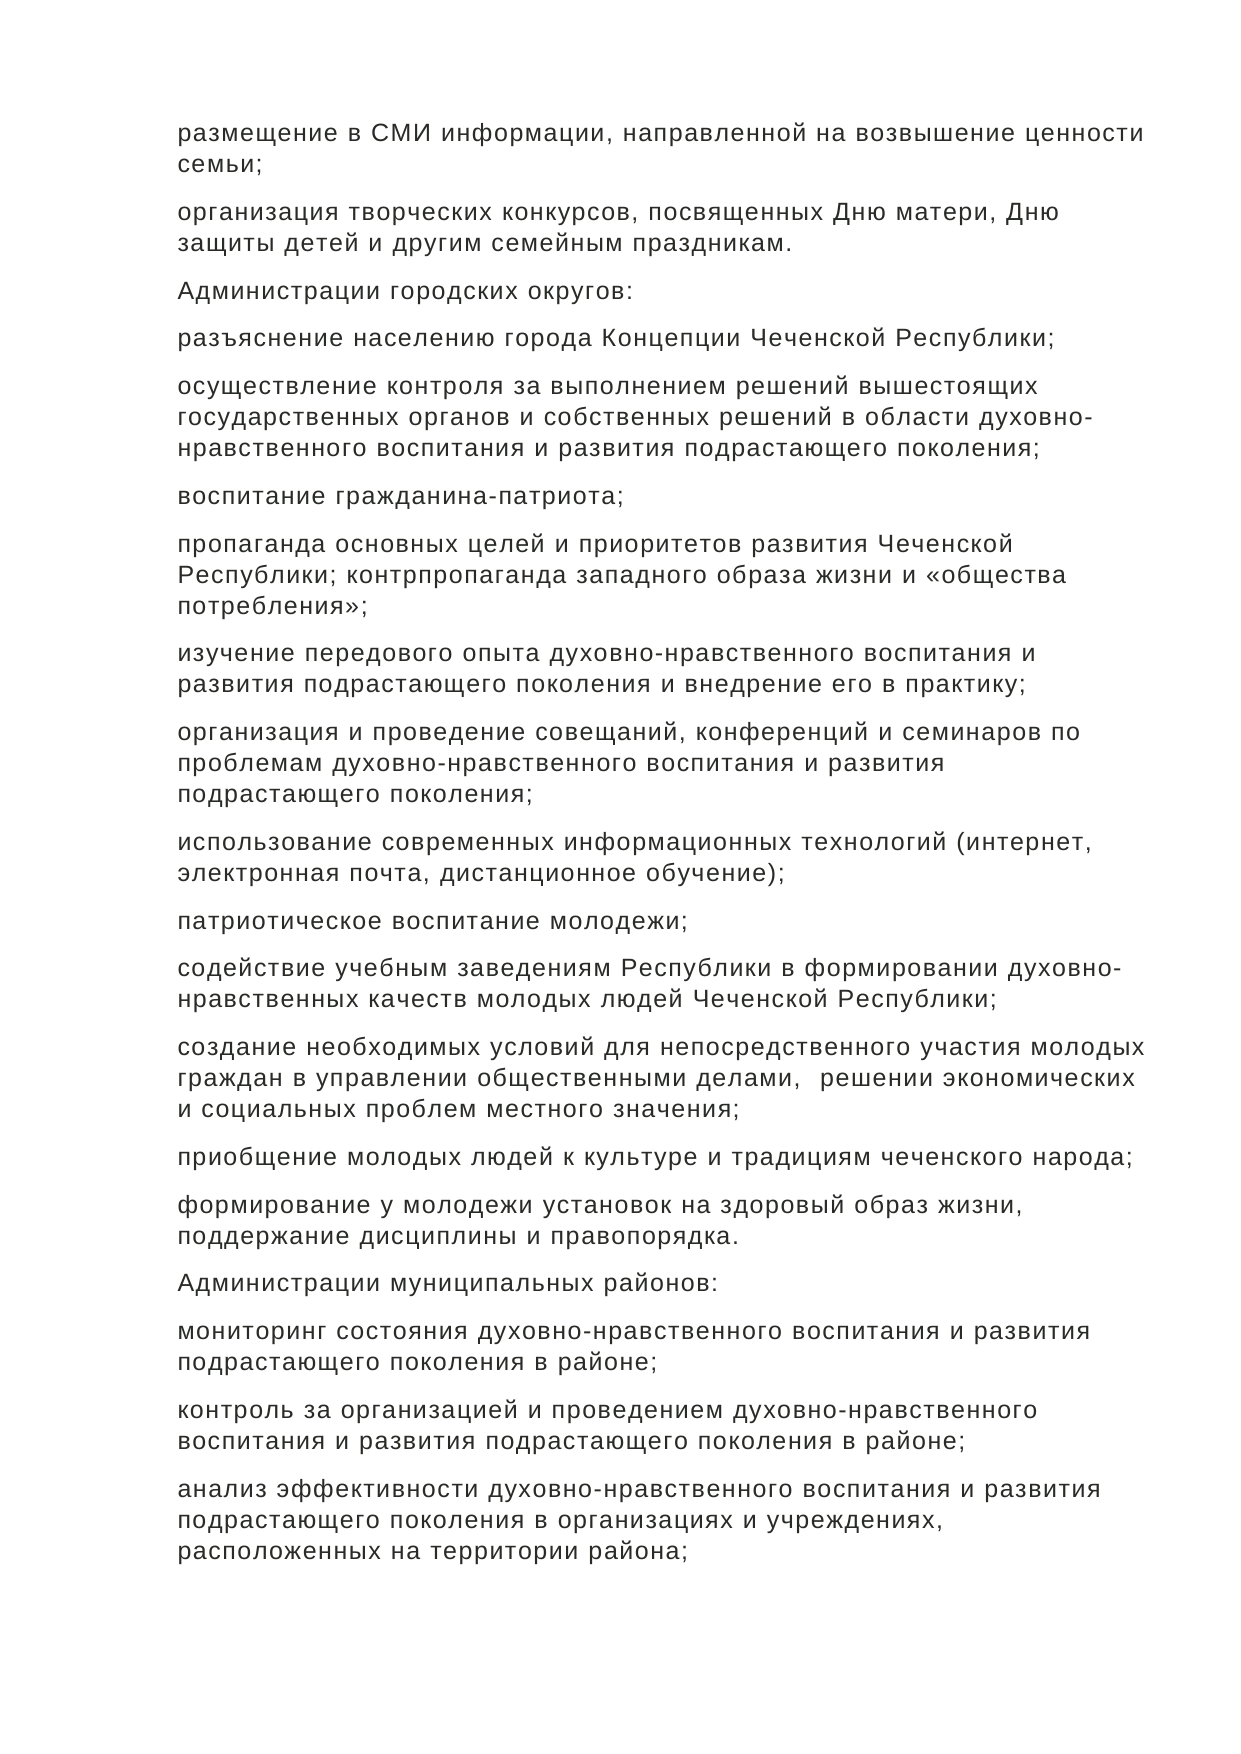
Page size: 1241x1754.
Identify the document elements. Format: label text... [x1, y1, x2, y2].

text Администрации городских округов: [177, 276, 1152, 304]
text анализ эффективности духовно-нравственного воспитания и развития подрастающего поколения в организациях и учреждениях, расположенных на территории района; [177, 1473, 1152, 1564]
text организация творческих конкурсов, посвященных Дню матери, Дню защиты детей и другим семейным праздникам. [177, 197, 1152, 257]
text воспитание гражданина-патриота; [177, 481, 1152, 509]
text патриотическое воспитание молодежи; [177, 906, 1152, 934]
text Администрации муниципальных районов: [177, 1268, 1152, 1297]
text формирование у молодежи установок на здоровый образ жизни, поддержание дисциплины и правопорядка. [177, 1189, 1152, 1249]
text содействие учебным заведениям Республики в формировании духовно-нравственных качеств молодых людей Чеченской Республики; [177, 953, 1152, 1013]
text пропаганда основных целей и приоритетов развития Чеченской Республики; контрпропаганда западного образа жизни и «общества потребления»; [177, 528, 1152, 619]
text использование современных информационных технологий (интернет, электронная почта, дистанционное обучение); [177, 827, 1152, 887]
text размещение в СМИ информации, направленной на возвышение ценности семьи; [177, 118, 1152, 178]
text контроль за организацией и проведением духовно-нравственного воспитания и развития подрастающего поколения в районе; [177, 1395, 1152, 1454]
text создание необходимых условий для непосредственного участия молодых граждан в управлении общественными делами, решении экономических и социальных проблем местного значения; [177, 1032, 1152, 1123]
text мониторинг состояния духовно-нравственного воспитания и развития подрастающего поколения в районе; [177, 1316, 1152, 1376]
text организация и проведение совещаний, конференций и семинаров по проблемам духовно-нравственного воспитания и развития подрастающего поколения; [177, 717, 1152, 808]
text приобщение молодых людей к культуре и традициям чеченского народа; [177, 1142, 1152, 1171]
text изучение передового опыта духовно-нравственного воспитания и развития подрастающего поколения и внедрение его в практику; [177, 638, 1152, 698]
text разъяснение населению города Концепции Чеченской Республики; [177, 323, 1152, 352]
text осуществление контроля за выполнением решений вышестоящих государственных органов и собственных решений в области духовно-нравственного воспитания и развития подрастающего поколения; [177, 371, 1152, 462]
